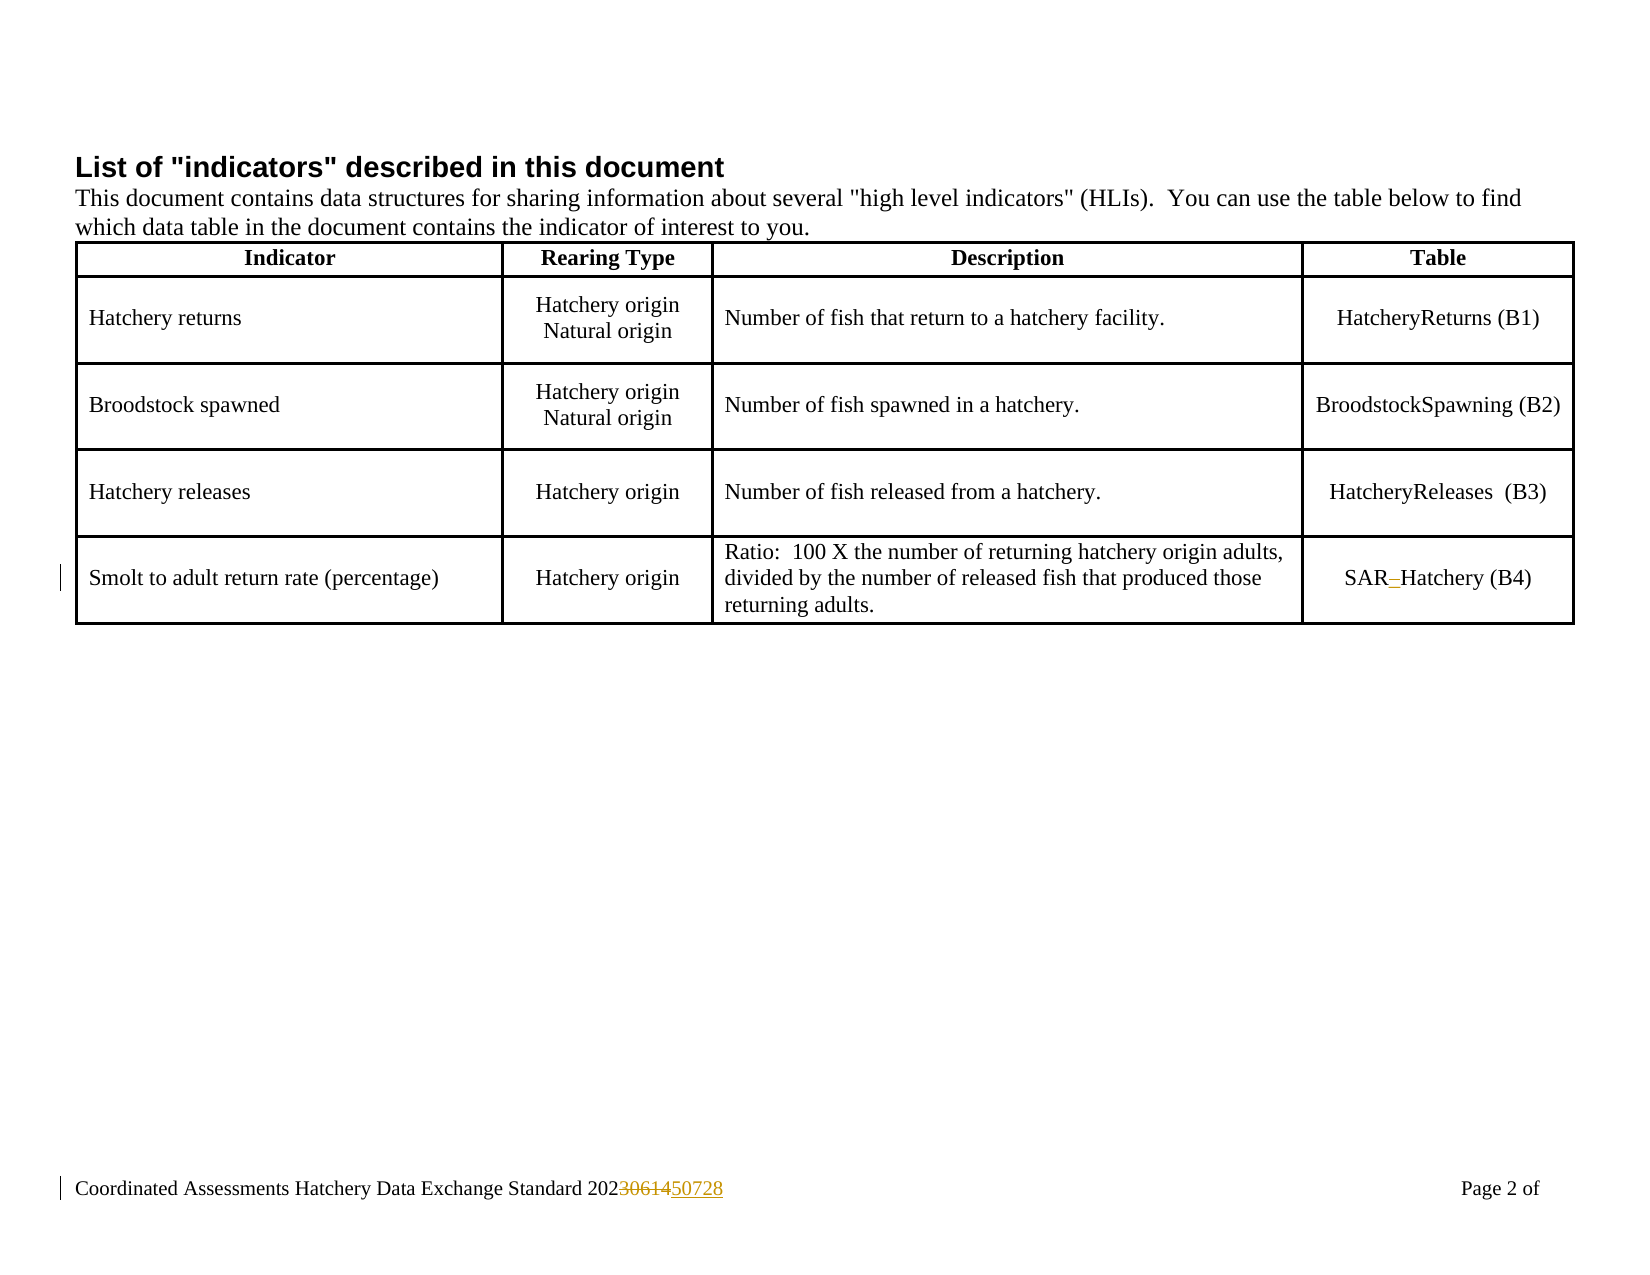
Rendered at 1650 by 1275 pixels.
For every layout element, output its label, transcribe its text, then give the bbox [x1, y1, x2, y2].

table_cell Broodstock spawned [78, 365, 501, 448]
table_cell Hatchery origin Natural origin [504, 365, 711, 448]
table_cell Hatchery origin Natural origin [504, 278, 711, 362]
table_cell Hatchery returns [78, 278, 501, 362]
table_cell Smolt to adult return rate (percentage) [78, 538, 501, 622]
text This document contains data structures for sharing information about several "high level indicators" (HLIs). You can use the table below to find which data table in the document contains the indicator of interest to you. [75, 183, 1575, 241]
table_cell HatcheryReturns (B1) [1304, 278, 1572, 362]
table_header Rearing Type [504, 244, 711, 275]
table_cell Number of fish that return to a hatchery facility. [714, 278, 1301, 362]
table_cell HatcheryReleases (B3) [1304, 451, 1572, 535]
table_header Description [714, 244, 1301, 275]
table_cell Number of fish spawned in a hatchery. [714, 365, 1301, 448]
table_header Table [1304, 244, 1572, 275]
table_cell Number of fish released from a hatchery. [714, 451, 1301, 535]
table_cell Hatchery origin [504, 538, 711, 622]
table_cell Hatchery releases [78, 451, 501, 535]
subtitle List of "indicators" described in this document [75, 150, 1575, 183]
table_header Indicator [78, 244, 501, 275]
table_cell Ratio: 100 X the number of returning hatchery origin adults, divided by the number of released fish that produced those returning adults. [714, 538, 1301, 622]
table_cell BroodstockSpawning (B2) [1304, 365, 1572, 448]
table_cell Hatchery origin [504, 451, 711, 535]
table_cell SARHatchery (B4) [1304, 538, 1572, 622]
